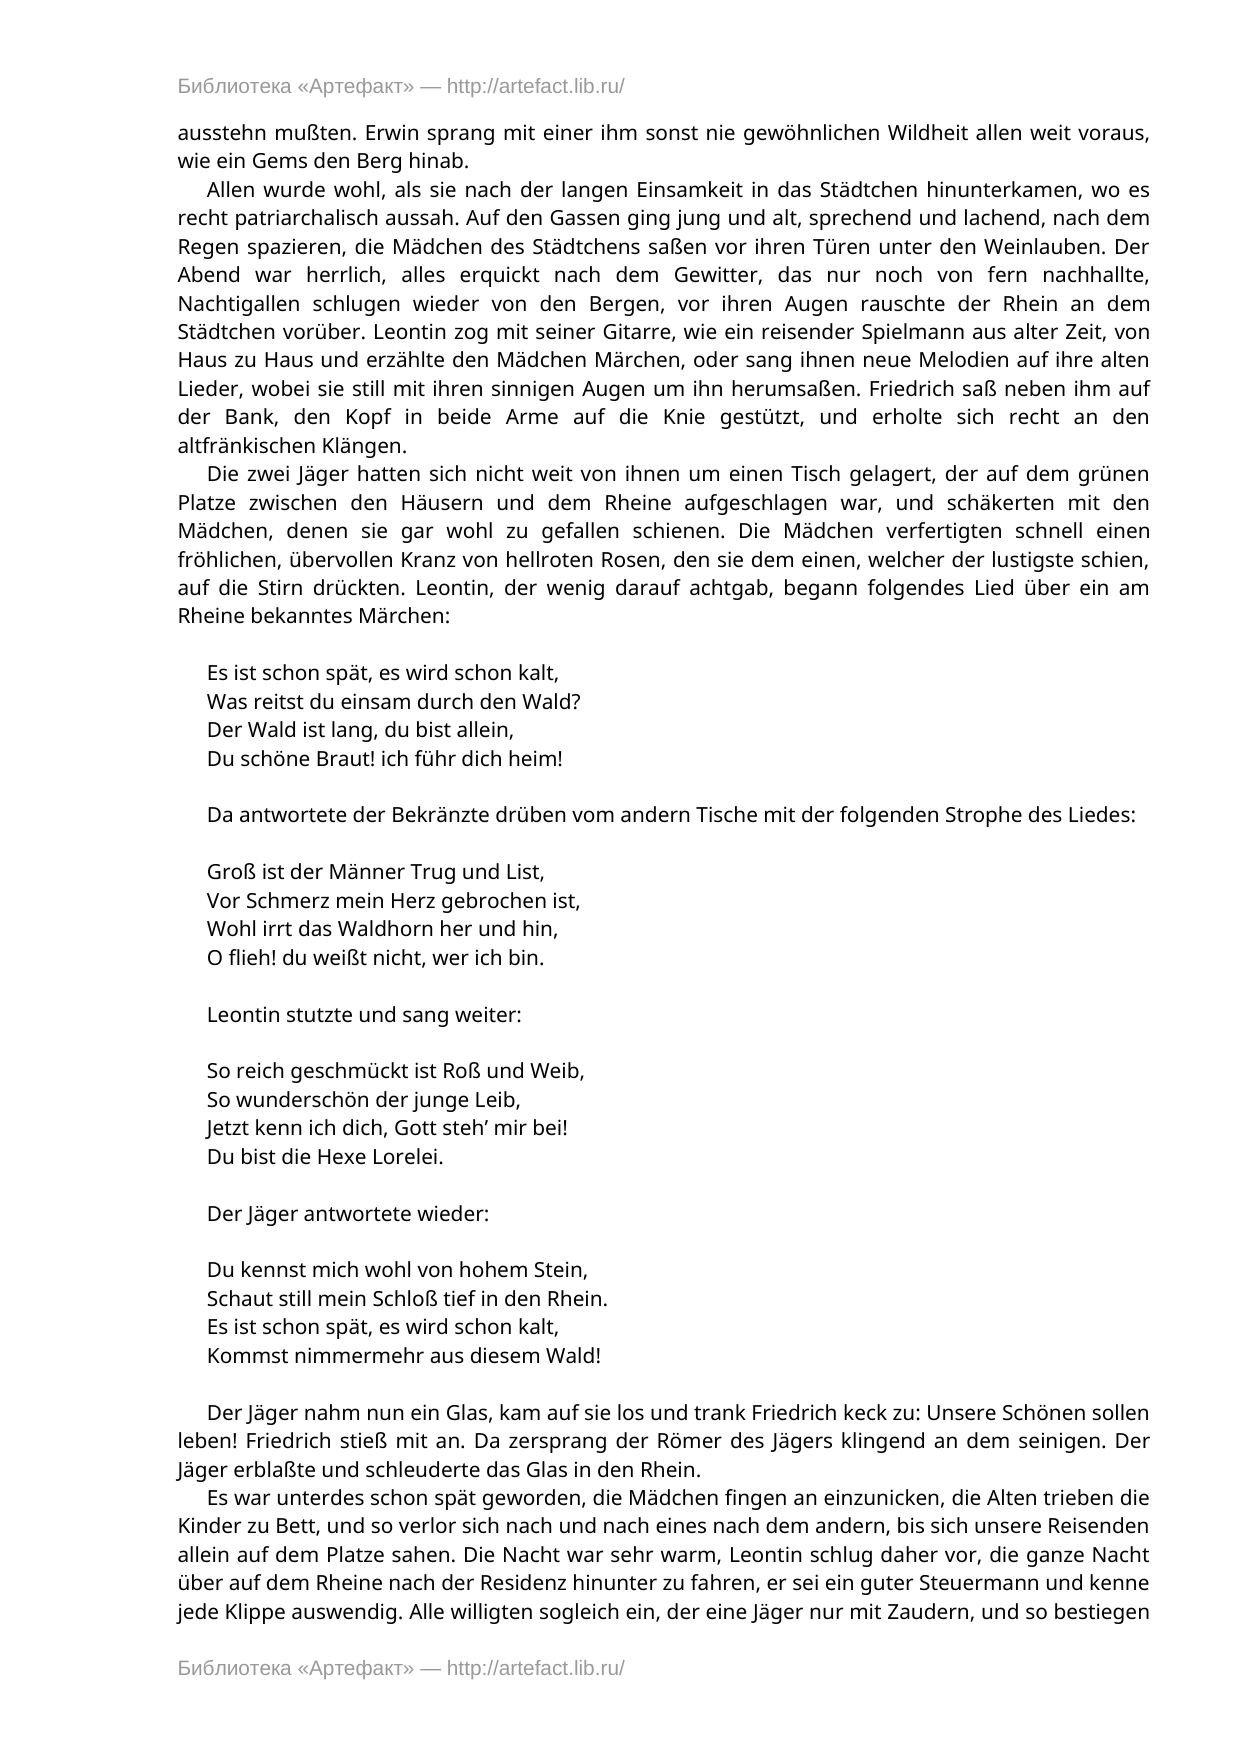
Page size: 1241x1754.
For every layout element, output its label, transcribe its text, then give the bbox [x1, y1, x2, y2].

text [177, 118, 1152, 175]
text Allen wurde wohl, als sie nach der langen Einsamkeit in das Städtchen hinunterkamen, wo es recht patriarchalisch aussah. Auf den Gassen ging jung und alt, sprechend und lachend, nach dem Regen spazieren, die Mädchen des Städtchens saßen vor ihren Türen unter den Weinlauben. Der Abend war herrlich, alles erquickt nach dem Gewitter, das nur noch von fern nachhallte, Nachtigallen schlugen wieder von den Bergen, vor ihren Augen rauschte der Rhein an dem Städtchen vorüber. Leontin zog mit seiner Gitarre, wie ein reisender Spielmann aus alter Zeit, von Haus zu Haus und erzählte den Mädchen Märchen, oder sang ihnen neue Melodien auf ihre alten Lieder, wobei sie still mit ihren sinnigen Augen um ihn herumsaßen. Friedrich saß neben ihm auf der Bank, den Kopf in beide Arme auf die Knie gestützt, und erholte sich recht an den altfränkischen Klängen. [177, 175, 1152, 459]
text Du schöne Braut! ich führ dich heim! [177, 744, 1152, 772]
text Es ist schon spät, es wird schon kalt, [177, 1312, 1152, 1341]
text Der Wald ist lang, du bist allein, [177, 715, 1152, 744]
text Die zwei Jäger hatten sich nicht weit von ihnen um einen Tisch gelagert, der auf dem grünen Platze zwischen den Häusern und dem Rheine aufgeschlagen war, und schäkerten mit den Mädchen, denen sie gar wohl zu gefallen schienen. Die Mädchen verfertigten schnell einen fröhlichen, übervollen Kranz von hellroten Rosen, den sie dem einen, welcher der lustigste schien, auf die Stirn drückten. Leontin, der wenig darauf achtgab, begann folgendes Lied über ein am Rheine bekanntes Märchen: [177, 459, 1152, 630]
text Jetzt kenn ich dich, Gott steh’ mir bei! [177, 1113, 1152, 1142]
text Groß ist der Männer Trug und List, [177, 857, 1152, 886]
text Schaut still mein Schloß tief in den Rhein. [177, 1284, 1152, 1312]
text Du bist die Hexe Lorelei. [177, 1142, 1152, 1170]
text Der Jäger antwortete wieder: [177, 1199, 1152, 1227]
text Vor Schmerz mein Herz gebrochen ist, [177, 886, 1152, 914]
text Wohl irrt das Waldhorn her und hin, [177, 914, 1152, 943]
text So reich geschmückt ist Roß und Weib, [177, 1057, 1152, 1085]
text Leontin stutzte und sang weiter: [177, 1000, 1152, 1028]
text So wunderschön der junge Leib, [177, 1085, 1152, 1113]
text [177, 1483, 1152, 1625]
text Der Jäger nahm nun ein Glas, kam auf sie los und trank Friedrich keck zu: Unsere Schönen sollen leben! Friedrich stieß mit an. Da zersprang der Römer des Jägers klingend an dem seinigen. Der Jäger erblaßte und schleuderte das Glas in den Rhein. [177, 1398, 1152, 1483]
text Es ist schon spät, es wird schon kalt, [177, 658, 1152, 687]
text Du kennst mich wohl von hohem Stein, [177, 1256, 1152, 1284]
text O flieh! du weißt nicht, wer ich bin. [177, 943, 1152, 971]
text Da antwortete der Bekränzte drüben vom andern Tische mit der folgenden Strophe des Liedes: [177, 801, 1152, 829]
text Was reitst du einsam durch den Wald? [177, 687, 1152, 715]
text Kommst nimmermehr aus diesem Wald! [177, 1341, 1152, 1369]
